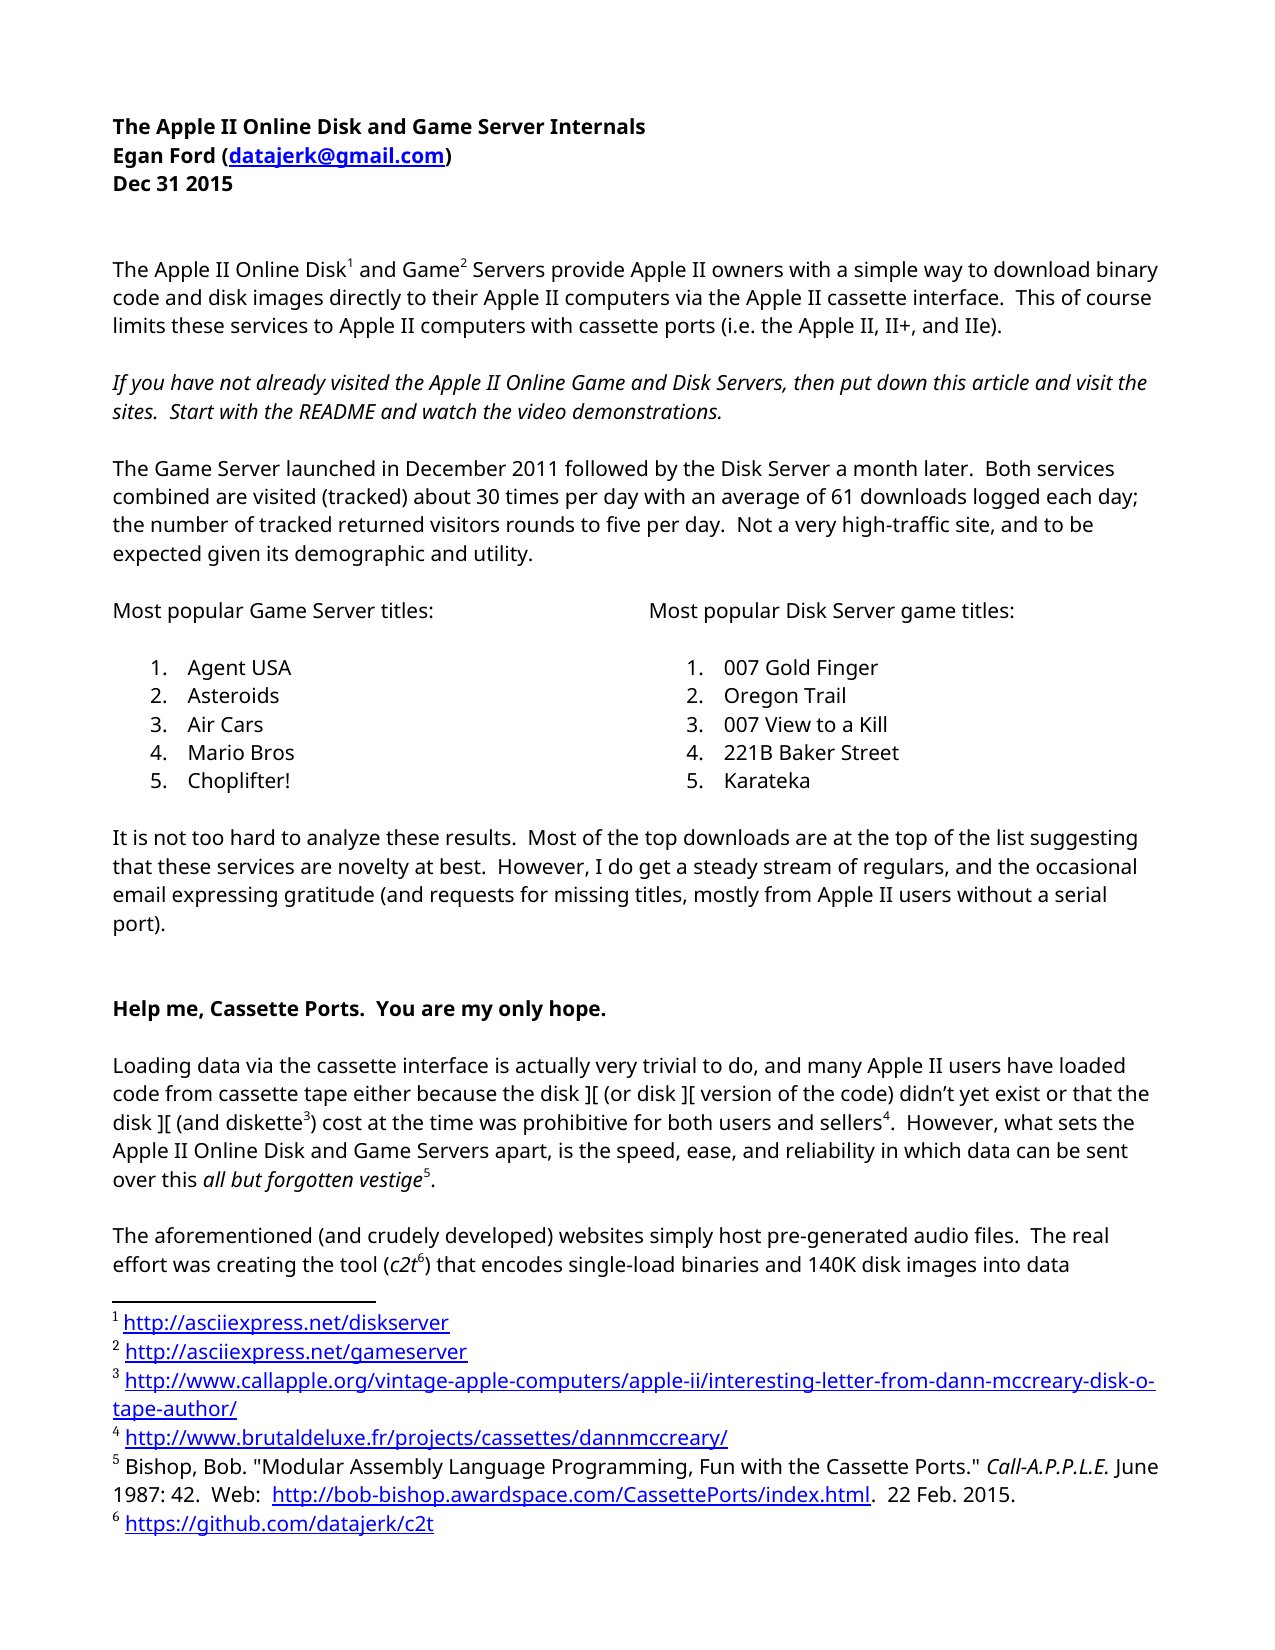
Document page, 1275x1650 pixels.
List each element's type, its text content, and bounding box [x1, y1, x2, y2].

text Help me, Cassette Ports. You are my only hope. [112, 994, 1162, 1022]
table_cell Agent USA Asteroids Air Cars Mario Bros Choplifter! [101, 653, 637, 795]
text The Apple II Online Disk and Game Servers provide Apple II owners with a simple way to download binary code and disk images directly to their Apple II computers via the Apple II cassette interface. This of course limits these services to Apple II computers with cassette ports (i.e. the Apple II, II+, and IIe). [112, 255, 1162, 340]
text Egan Ford (datajerk@gmail.com) [112, 141, 1162, 169]
text It is not too hard to analyze these results. Most of the top downloads are at the top of the list suggesting that these services are novelty at best. However, I do get a steady stream of regulars, and the occasional email expressing gratitude (and requests for missing titles, mostly from Apple II users without a serial port). [112, 823, 1162, 937]
text The Apple II Online Disk and Game Server Internals [112, 112, 1162, 141]
table_cell 007 Gold Finger Oregon Trail 007 View to a Kill 221B Baker Street Karateka [638, 653, 1174, 795]
text The Game Server launched in December 2011 followed by the Disk Server a month later. Both services combined are visited (tracked) about 30 times per day with an average of 61 downloads logged each day; the number of tracked returned visitors rounds to five per day. Not a very high-traffic site, and to be expected given its demographic and utility. [112, 454, 1162, 567]
text Dec 31 2015 [112, 169, 1162, 198]
table_header Most popular Disk Server game titles: [638, 596, 1174, 653]
table_header Most popular Game Server titles: [101, 596, 637, 653]
text Loading data via the cassette interface is actually very trivial to do, and many Apple II users have loaded code from cassette tape either because the disk ][ (or disk ][ version of the code) didn’t yet exist or that the disk ][ (and diskette) cost at the time was prohibitive for both users and sellers. However, what sets the Apple II Online Disk and Game Servers apart, is the speed, ease, and reliability in which data can be sent over this all but forgotten vestige. [112, 1051, 1162, 1193]
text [112, 1222, 1162, 1278]
text If you have not already visited the Apple II Online Game and Disk Servers, then put down this article and visit the sites. Start with the README and watch the video demonstrations. [112, 368, 1162, 425]
